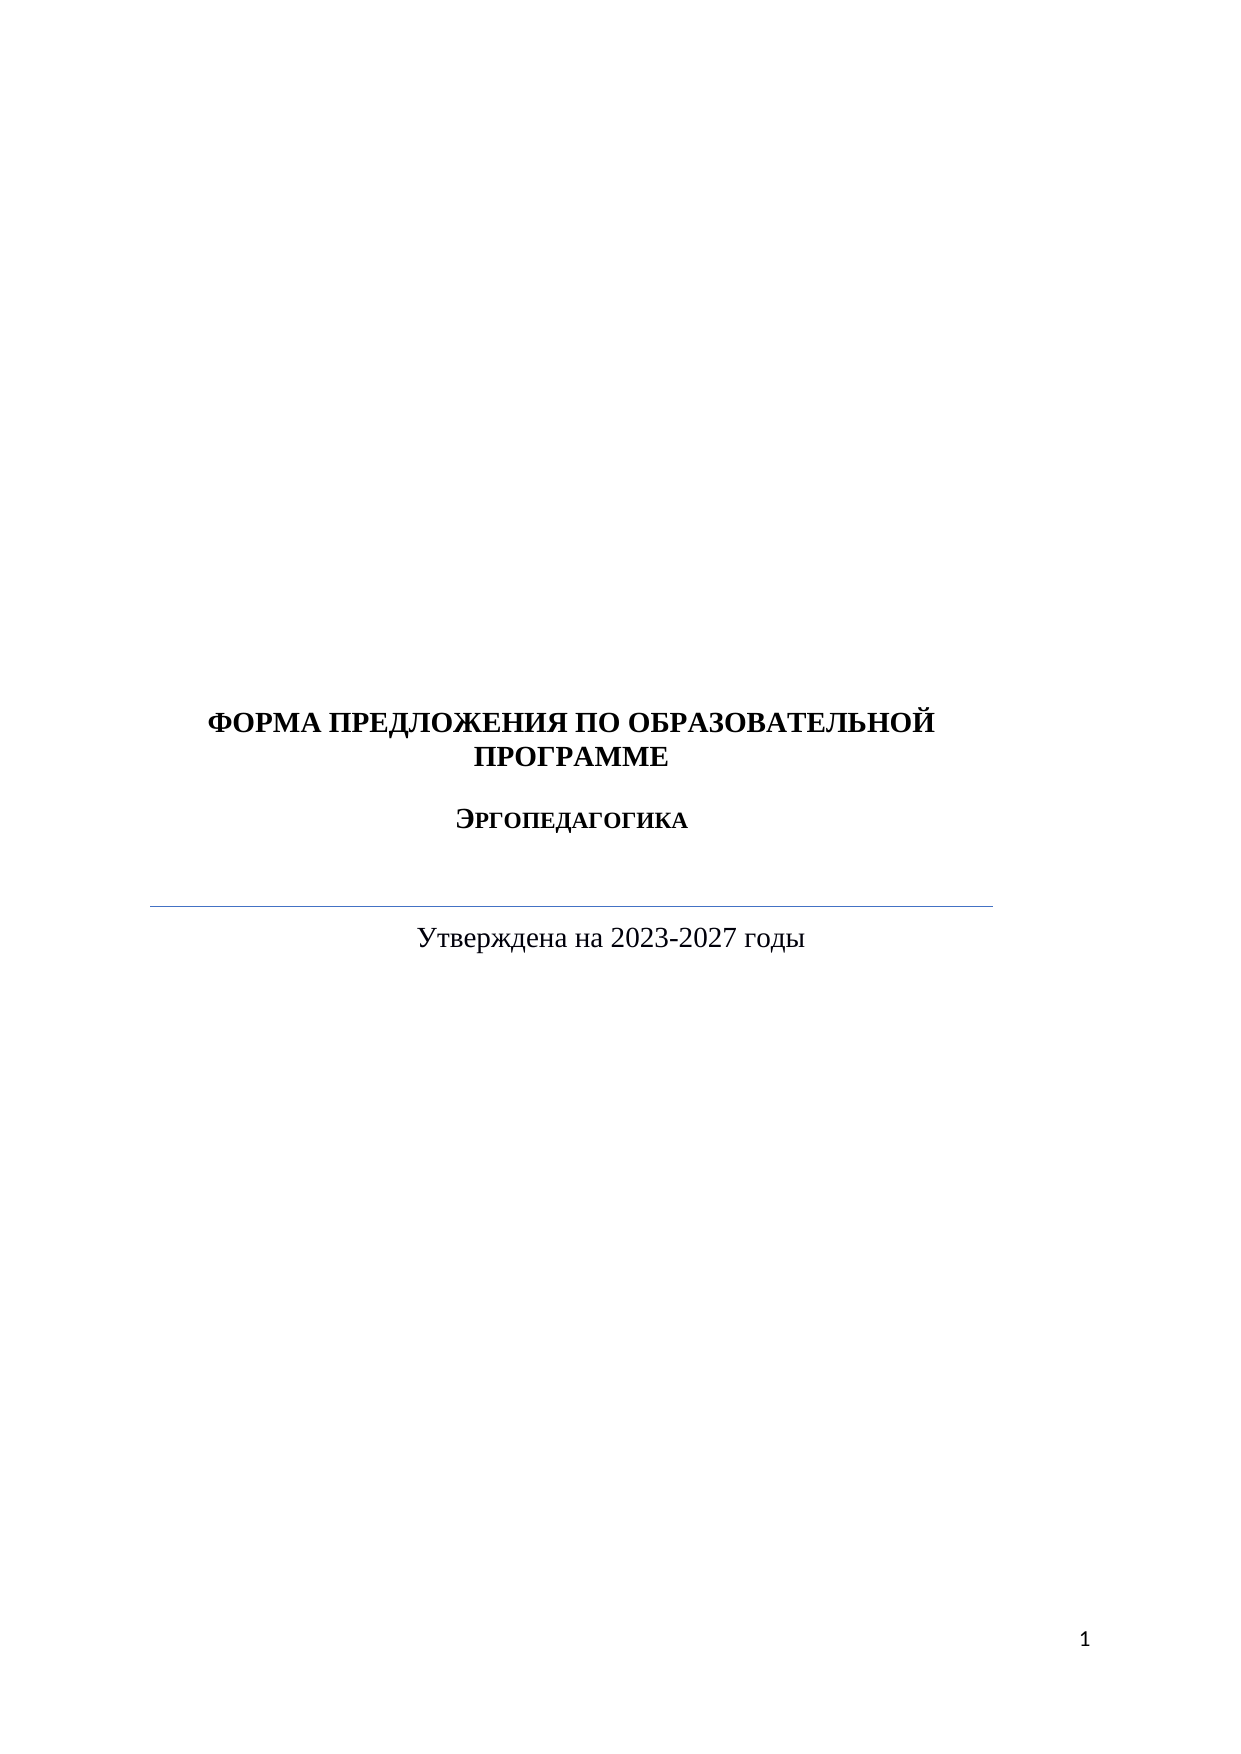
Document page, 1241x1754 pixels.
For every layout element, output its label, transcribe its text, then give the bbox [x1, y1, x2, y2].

text Эргопедагогика [150, 802, 993, 843]
text Утверждена на 2023-2027 годы [150, 920, 1071, 953]
text ФОРМА ПРЕДЛОЖЕНИЯ ПО ОБРАЗОВАТЕЛЬНОЙ ПРОГРАММЕ [150, 705, 993, 781]
